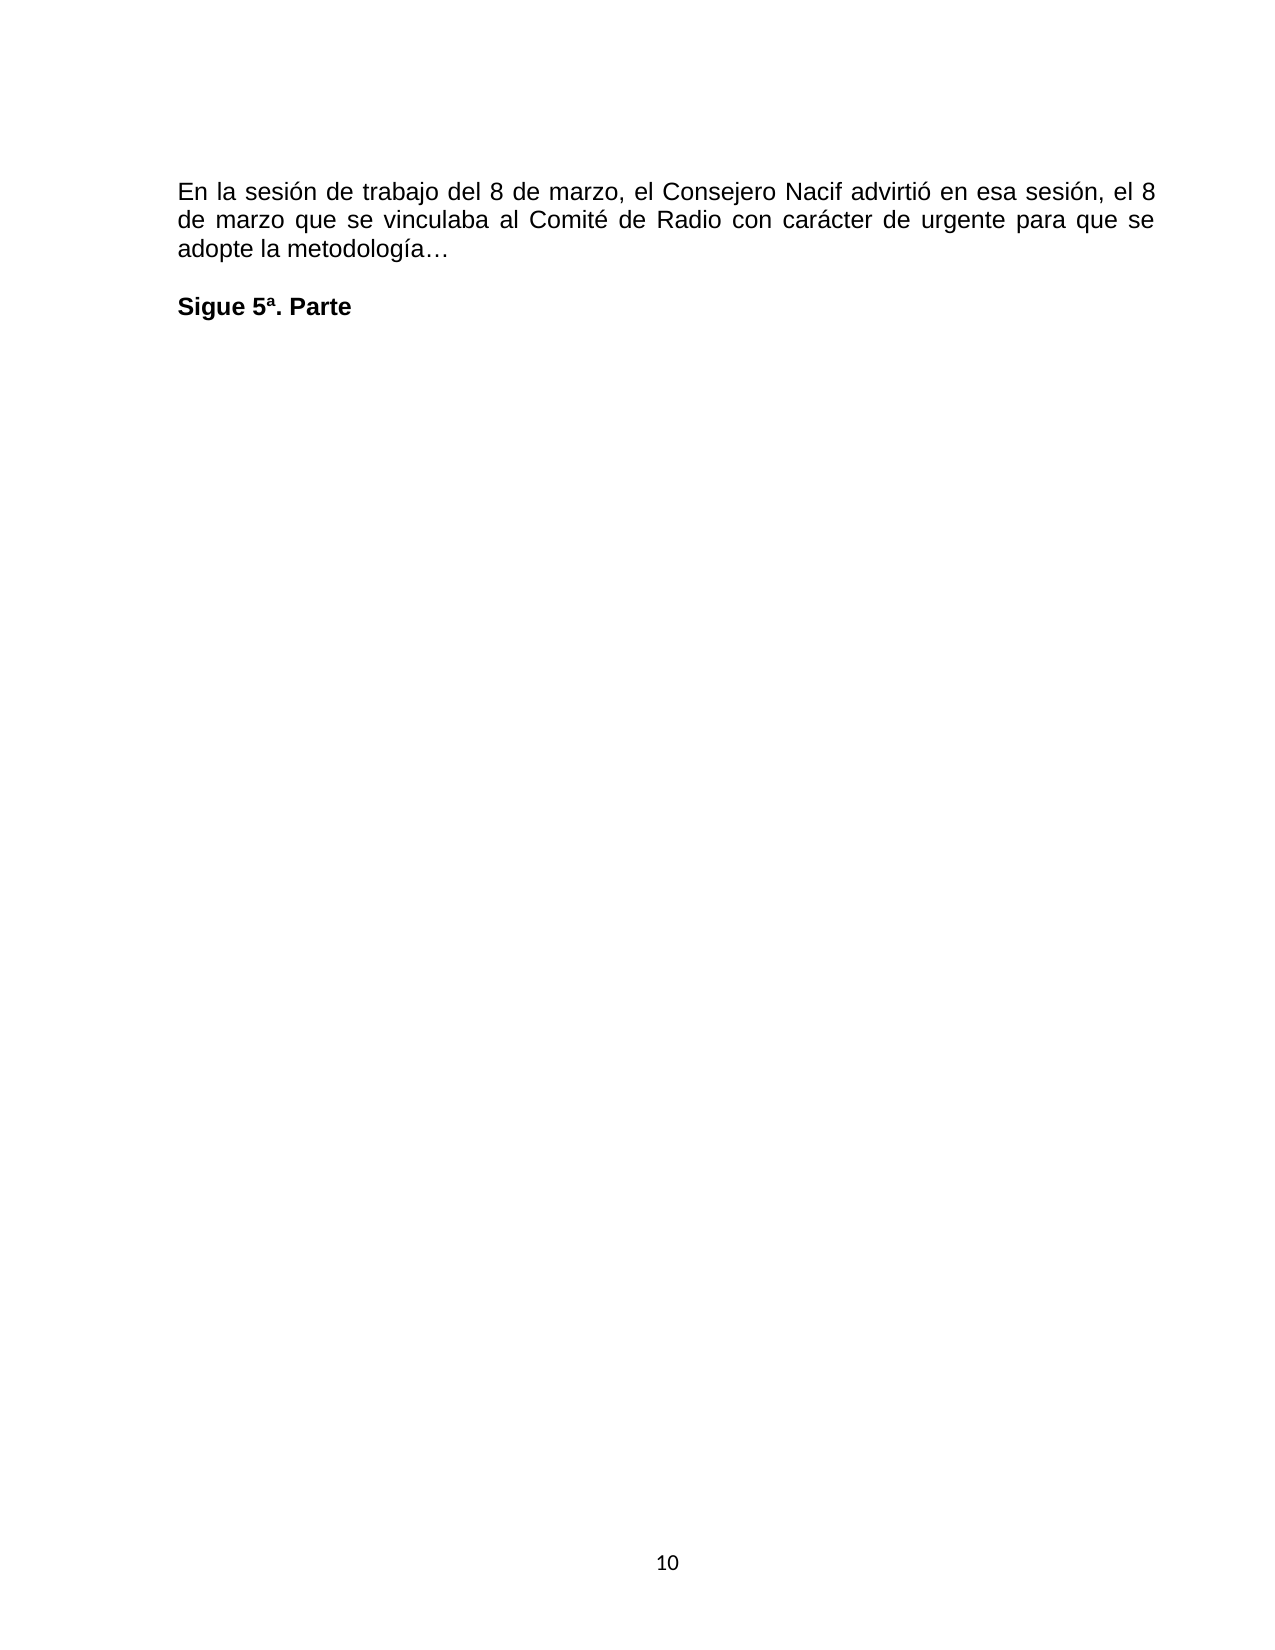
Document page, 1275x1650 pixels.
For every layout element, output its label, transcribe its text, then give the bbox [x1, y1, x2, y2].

text Sigue 5ª. Parte [177, 291, 1157, 320]
text En la sesión de trabajo del 8 de marzo, el Consejero Nacif advirtió en esa sesión, el 8 de marzo que se vinculaba al Comité de Radio con carácter de urgente para que se adopte la metodología… [177, 176, 1157, 263]
